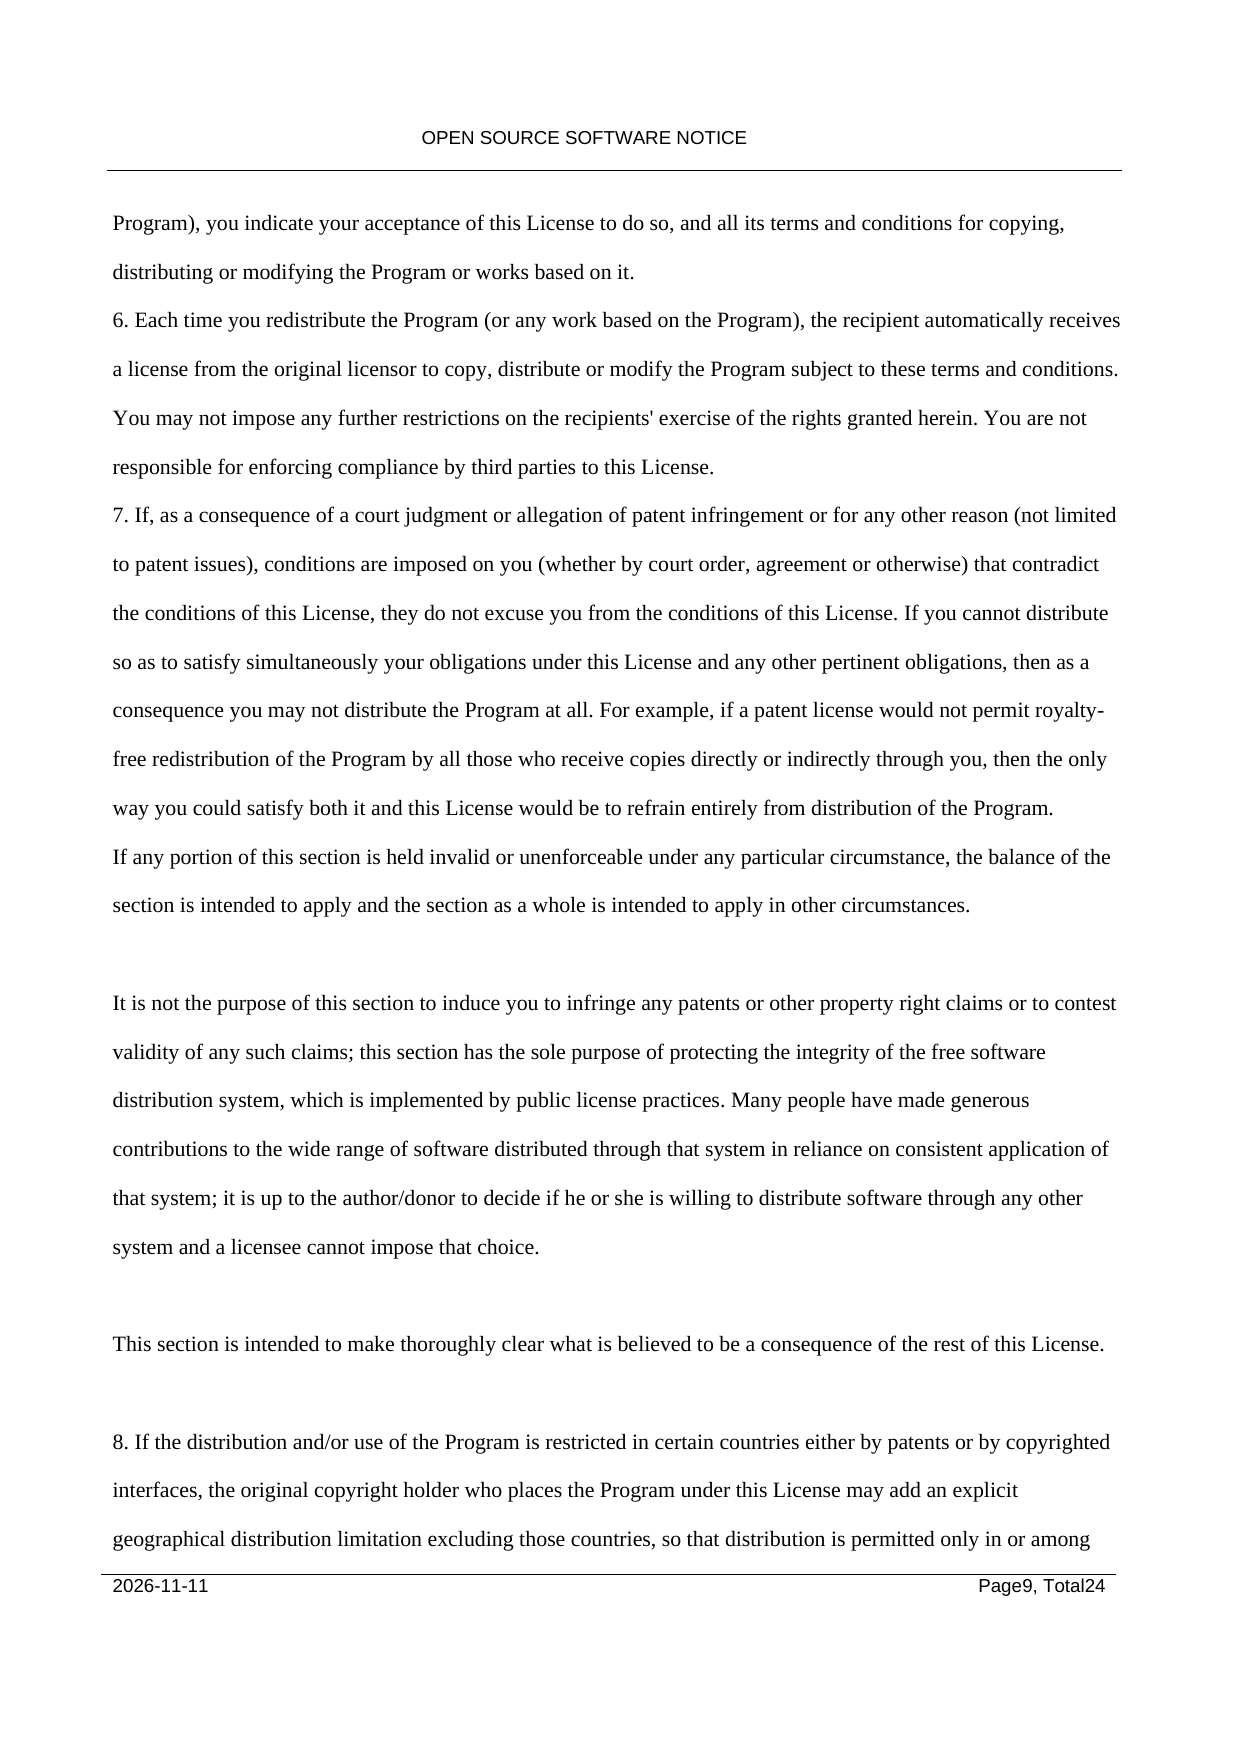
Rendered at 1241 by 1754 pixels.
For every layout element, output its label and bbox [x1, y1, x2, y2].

text [112, 206, 1128, 1555]
